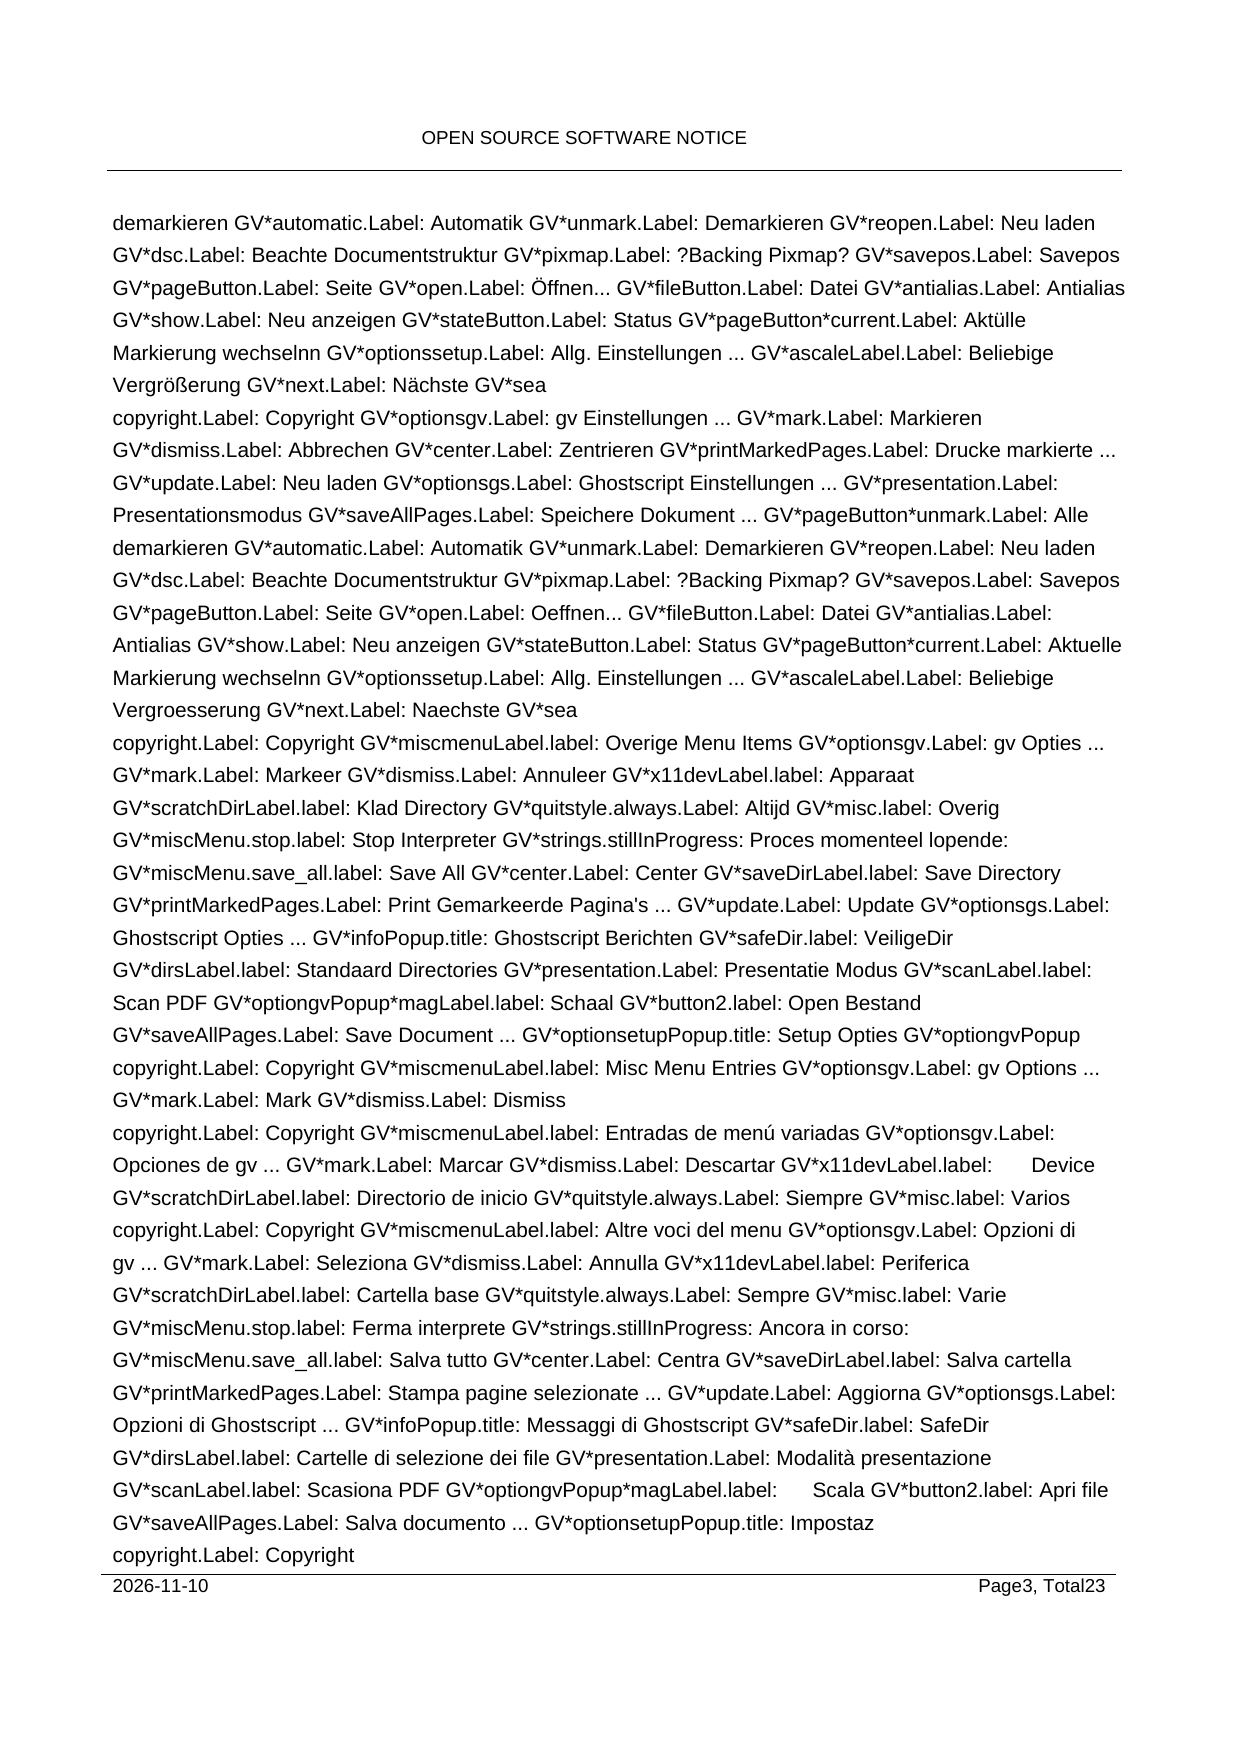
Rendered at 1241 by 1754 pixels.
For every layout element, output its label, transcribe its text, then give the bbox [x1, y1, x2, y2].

text copyright.Label: Copyright [112, 1539, 1128, 1571]
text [112, 206, 1128, 401]
text copyright.Label: Copyright GV*miscmenuLabel.label: Entradas de menú variadas GV*optionsgv.Label: Opciones de gv ... GV*mark.Label: Marcar GV*dismiss.Label: Descartar GV*x11devLabel.label: Device GV*scratchDirLabel.label: Directorio de inicio GV*quitstyle.always.Label: Siempre GV*misc.label: Varios [112, 1116, 1128, 1214]
text copyright.Label: Copyright GV*optionsgv.Label: gv Einstellungen ... GV*mark.Label: Markieren GV*dismiss.Label: Abbrechen GV*center.Label: Zentrieren GV*printMarkedPages.Label: Drucke markierte ... GV*update.Label: Neu laden GV*optionsgs.Label: Ghostscript Einstellungen ... GV*presentation.Label: Presentationsmodus GV*saveAllPages.Label: Speichere Dokument ... GV*pageButton*unmark.Label: Alle demarkieren GV*automatic.Label: Automatik GV*unmark.Label: Demarkieren GV*reopen.Label: Neu laden GV*dsc.Label: Beachte Documentstruktur GV*pixmap.Label: ?Backing Pixmap? GV*savepos.Label: Savepos GV*pageButton.Label: Seite GV*open.Label: Oeffnen... GV*fileButton.Label: Datei GV*antialias.Label: Antialias GV*show.Label: Neu anzeigen GV*stateButton.Label: Status GV*pageButton*current.Label: Aktuelle Markierung wechselnn GV*optionssetup.Label: Allg. Einstellungen ... GV*ascaleLabel.Label: Beliebige Vergroesserung GV*next.Label: Naechste GV*sea [112, 401, 1128, 726]
text copyright.Label: Copyright GV*miscmenuLabel.label: Overige Menu Items GV*optionsgv.Label: gv Opties ... GV*mark.Label: Markeer GV*dismiss.Label: Annuleer GV*x11devLabel.label: Apparaat GV*scratchDirLabel.label: Klad Directory GV*quitstyle.always.Label: Altijd GV*misc.label: Overig GV*miscMenu.stop.label: Stop Interpreter GV*strings.stillInProgress: Proces momenteel lopende: GV*miscMenu.save_all.label: Save All GV*center.Label: Center GV*saveDirLabel.label: Save Directory GV*printMarkedPages.Label: Print Gemarkeerde Pagina's ... GV*update.Label: Update GV*optionsgs.Label: Ghostscript Opties ... GV*infoPopup.title: Ghostscript Berichten GV*safeDir.label: VeiligeDir GV*dirsLabel.label: Standaard Directories GV*presentation.Label: Presentatie Modus GV*scanLabel.label: Scan PDF GV*optiongvPopup*magLabel.label: Schaal GV*button2.label: Open Bestand GV*saveAllPages.Label: Save Document ... GV*optionsetupPopup.title: Setup Opties GV*optiongvPopup [112, 726, 1128, 1051]
text copyright.Label: Copyright GV*miscmenuLabel.label: Misc Menu Entries GV*optionsgv.Label: gv Options ... GV*mark.Label: Mark GV*dismiss.Label: Dismiss [112, 1051, 1128, 1116]
text copyright.Label: Copyright GV*miscmenuLabel.label: Altre voci del menu GV*optionsgv.Label: Opzioni di gv ... GV*mark.Label: Seleziona GV*dismiss.Label: Annulla GV*x11devLabel.label: Periferica GV*scratchDirLabel.label: Cartella base GV*quitstyle.always.Label: Sempre GV*misc.label: Varie GV*miscMenu.stop.label: Ferma interprete GV*strings.stillInProgress: Ancora in corso: GV*miscMenu.save_all.label: Salva tutto GV*center.Label: Centra GV*saveDirLabel.label: Salva cartella GV*printMarkedPages.Label: Stampa pagine selezionate ... GV*update.Label: Aggiorna GV*optionsgs.Label: Opzioni di Ghostscript ... GV*infoPopup.title: Messaggi di Ghostscript GV*safeDir.label: SafeDir GV*dirsLabel.label: Cartelle di selezione dei file GV*presentation.Label: Modalità presentazione GV*scanLabel.label: Scasiona PDF GV*optiongvPopup*magLabel.label: Scala GV*button2.label: Apri file GV*saveAllPages.Label: Salva documento ... GV*optionsetupPopup.title: Impostaz [112, 1214, 1128, 1539]
